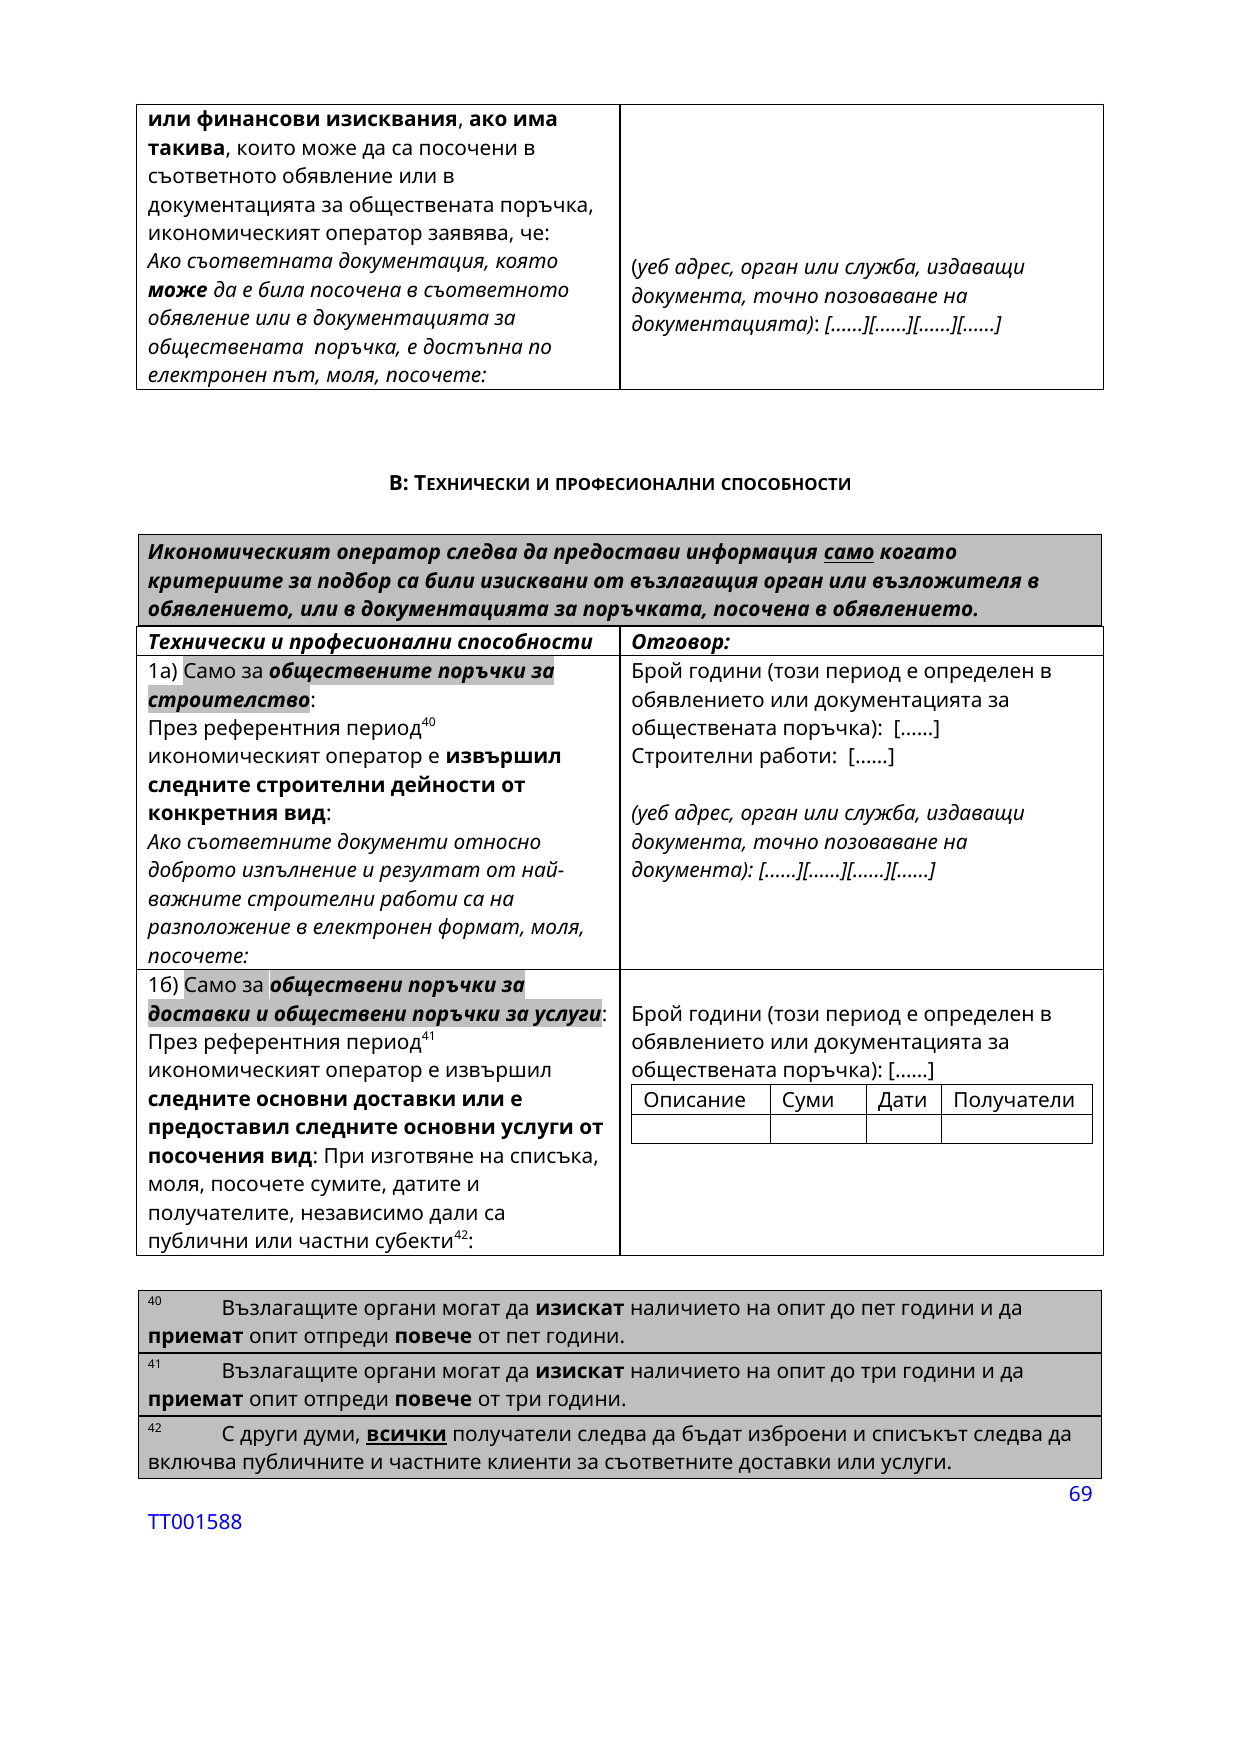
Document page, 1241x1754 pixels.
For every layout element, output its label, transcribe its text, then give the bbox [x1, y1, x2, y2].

table_cell Брой години (този период е определен в обявлението или документацията за обществената поръчка): [……] Строителни работи: [……] (уеб адрес, орган или служба, издаващи документа, точно позоваване на документа): [……][……][……][……] [621, 656, 1103, 969]
table_header Технически и професионални способности [137, 627, 619, 655]
table_header Отговор: [621, 627, 1103, 655]
text В: Технически и професионални способности [148, 468, 1092, 497]
text Икономическият оператор следва да предостави информация само когато критериите за подбор са били изисквани от възлагащия орган или възложителя в обявлението, или в документацията за поръчката, посочена в обявлението. [139, 535, 1101, 625]
table_cell 1а) Само за обществените поръчки за строителство: През референтния период икономическият оператор е извършил следните строителни дейности от конкретния вид: Ако съответните документи относно доброто изпълнение и резултат от най-важните строителни работи са на разположение в електронен формат, моля, посочете: [137, 656, 619, 969]
table_cell 1б) Само за обществени поръчки за доставки и обществени поръчки за услуги: През референтния период икономическият оператор е извършил следните основни доставки или е предоставил следните основни услуги от посочения вид: При изготвяне на списъка, моля, посочете сумите, датите и получателите, независимо дали са публични или частни субекти: [137, 970, 619, 1254]
table_cell 6) Що се отнася до другите икономически или финансови изисквания, ако има такива, които може да са посочени в съответното обявление или в документацията за обществената поръчка, икономическият оператор заявява, че: Ако съответната документация, която може да е била посочена в съответното обявление или в документацията за обществената поръчка, е достъпна по електронен път, моля, посочете: [137, 105, 619, 389]
table_cell […] (уеб адрес, орган или служба, издаващи документа, точно позоваване на документацията): [……][……][……][……] [621, 105, 1103, 389]
table_cell Брой години (този период е определен в обявлението или документацията за обществената поръчка): [……] [621, 970, 1103, 1254]
